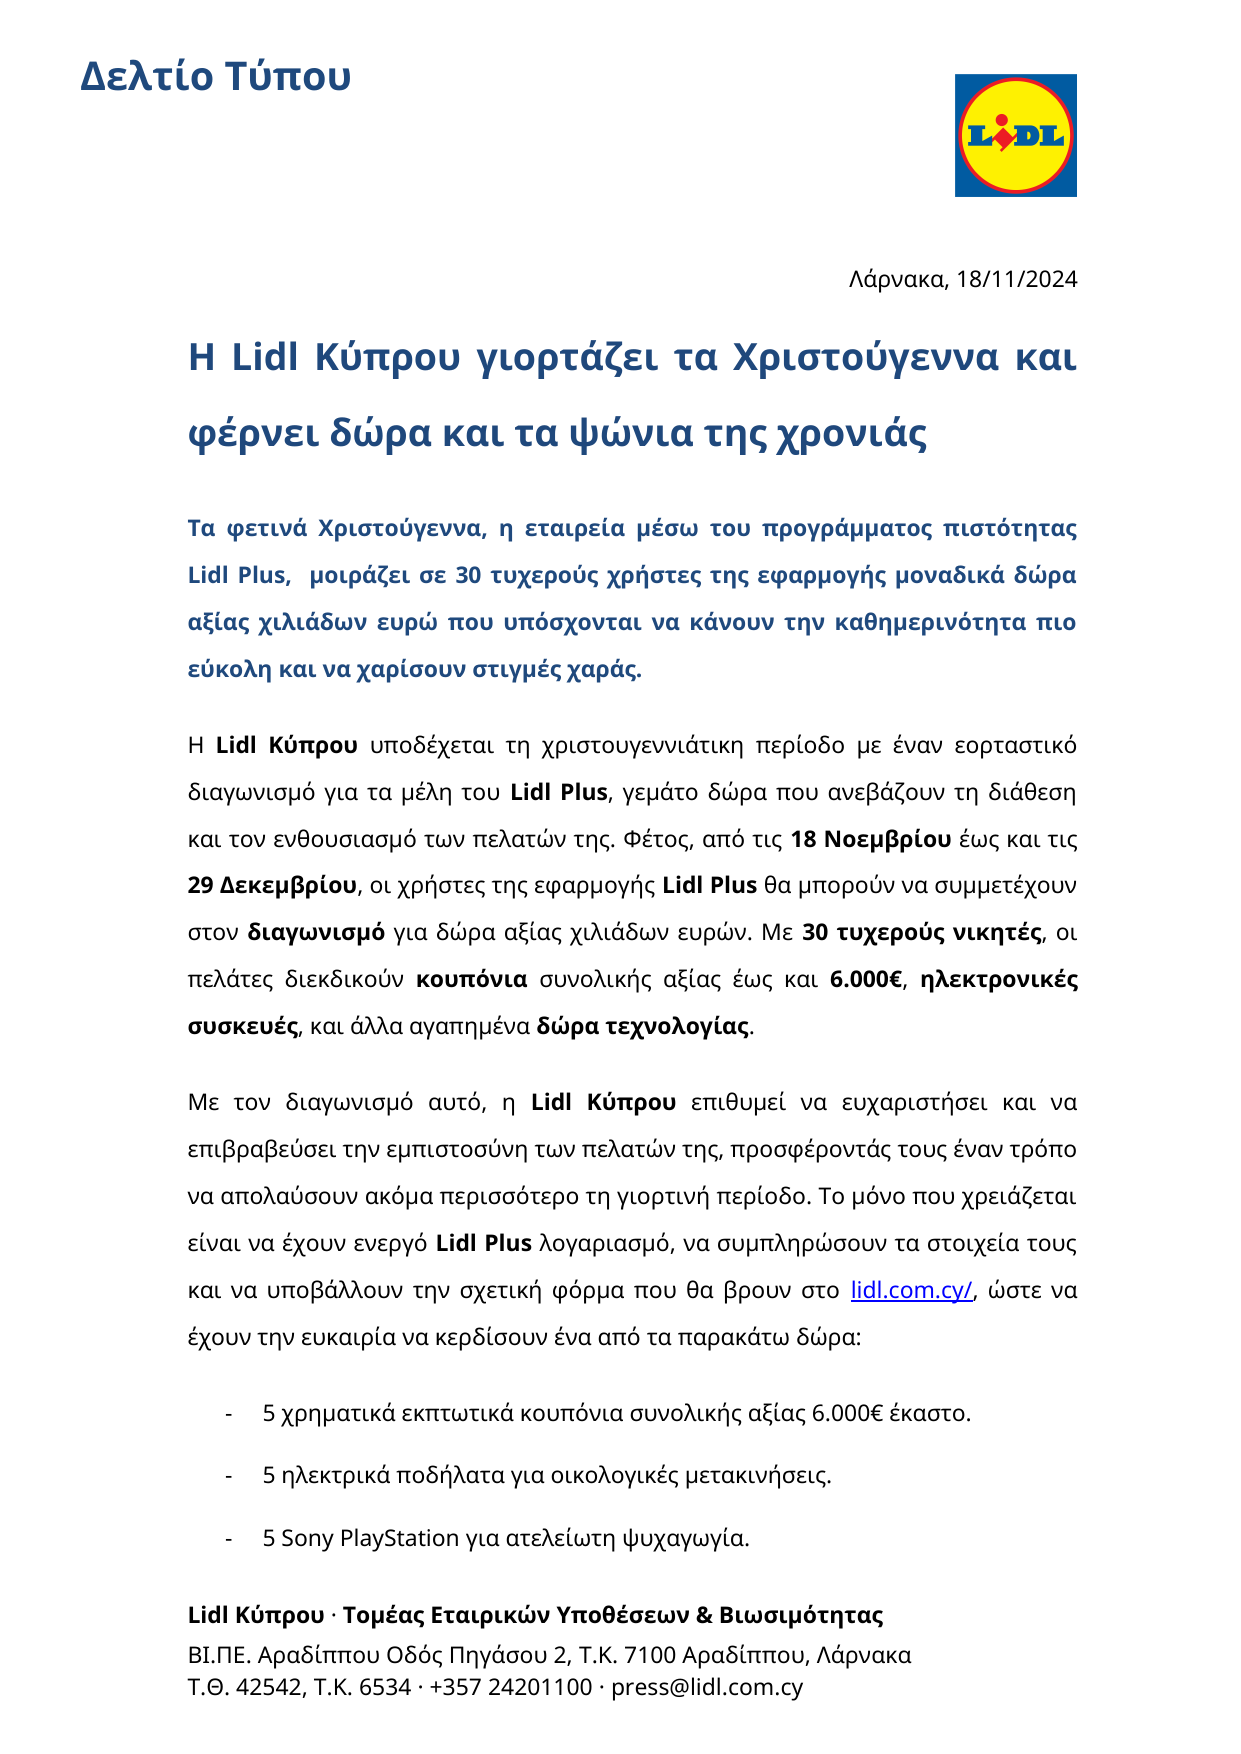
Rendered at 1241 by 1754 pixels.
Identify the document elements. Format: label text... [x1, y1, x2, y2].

list 5 ηλεκτρικά ποδήλατα για οικολογικές μετακινήσεις. [225, 1459, 1078, 1490]
text Λάρνακα, 18/11/2024 [187, 263, 1078, 294]
text H Lidl Κύπρου υποδέχεται τη χριστουγεννιάτικη περίοδο με έναν εορταστικό διαγωνισμό για τα μέλη του Lidl Plus, γεμάτο δώρα που ανεβάζουν τη διάθεση και τον ενθουσιασμό των πελατών της. Φέτος, από τις 18 Νοεμβρίου έως και τις 29 Δεκεμβρίου, οι χρήστες της εφαρμογής Lidl Plus θα μπορούν να συμμετέχουν στον διαγωνισμό για δώρα αξίας χιλιάδων ευρών. Με 30 τυχερούς νικητές, οι πελάτες διεκδικούν κουπόνια συνολικής αξίας έως και 6.000€, ηλεκτρονικές συσκευές, και άλλα αγαπημένα δώρα τεχνολογίας. [187, 729, 1078, 1041]
list 5 Sony PlayStation για ατελείωτη ψυχαγωγία. [225, 1522, 1078, 1553]
text Η Lidl Κύπρου γιορτάζει τα Χριστούγεννα και φέρνει δώρα και τα ψώνια της χρονιάς [187, 330, 1078, 457]
list 5 χρηματικά εκπτωτικά κουπόνια συνολικής αξίας 6.000€ έκαστο. [225, 1397, 1078, 1428]
picture [954, 73, 1078, 198]
text Με τον διαγωνισμό αυτό, η Lidl Κύπρου επιθυμεί να ευχαριστήσει και να επιβραβεύσει την εμπιστοσύνη των πελατών της, προσφέροντάς τους έναν τρόπο να απολαύσουν ακόμα περισσότερο τη γιορτινή περίοδο. Το μόνο που χρειάζεται είναι να έχουν ενεργό Lidl Plus λογαριασμό, να συμπληρώσουν τα στοιχεία τους και να υποβάλλουν την σχετική φόρμα που θα βρουν στο lidl.com.cy/, ώστε να έχουν την ευκαιρία να κερδίσουν ένα από τα παρακάτω δώρα: [187, 1086, 1078, 1352]
text Τα φετινά Χριστούγεννα, η εταιρεία μέσω του προγράμματος πιστότητας Lidl Plus, μοιράζει σε 30 τυχερούς χρήστες της εφαρμογής μοναδικά δώρα αξίας χιλιάδων ευρώ που υπόσχονται να κάνουν την καθημερινότητα πιο εύκολη και να χαρίσουν στιγμές χαράς. [187, 512, 1078, 684]
